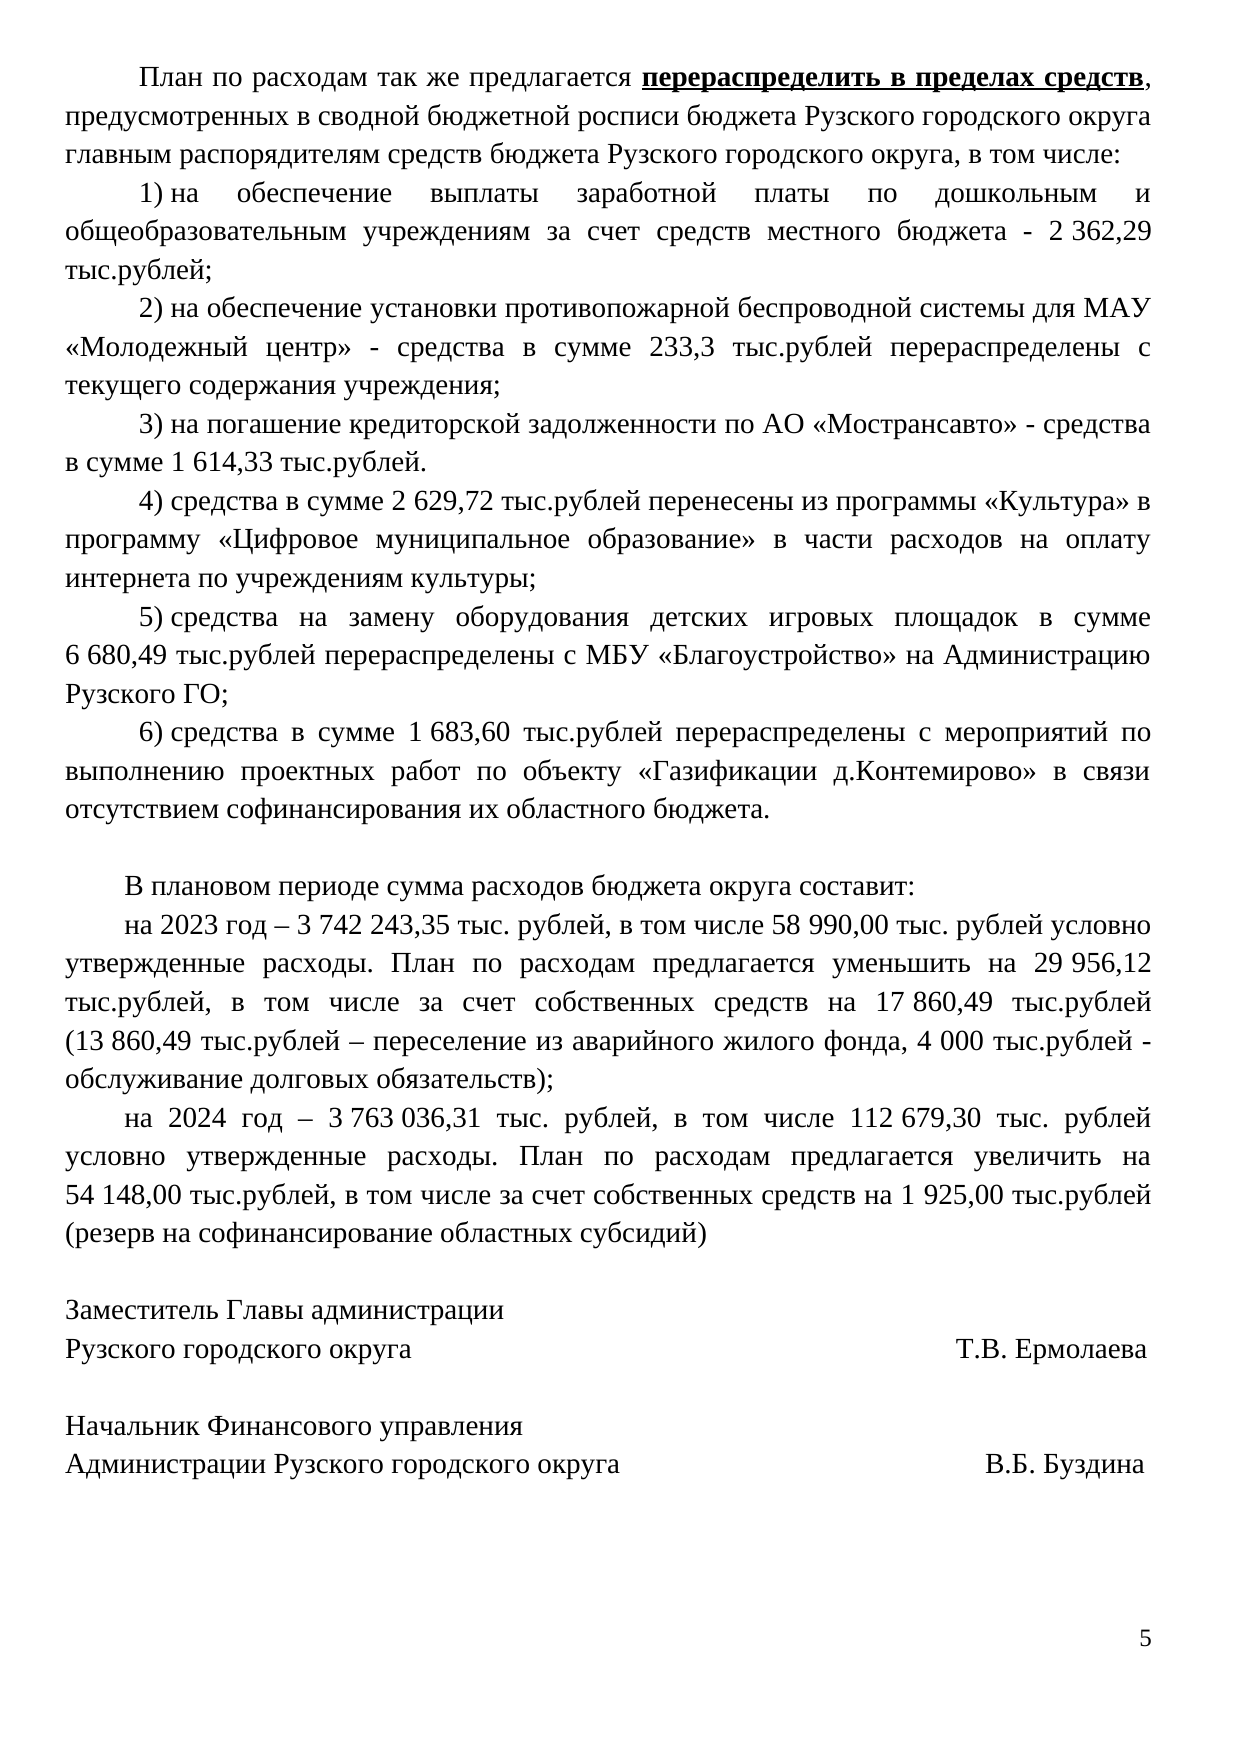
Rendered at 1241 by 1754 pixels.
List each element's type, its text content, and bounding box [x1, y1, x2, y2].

text В плановом периоде сумма расходов бюджета округа составит: [65, 868, 1152, 902]
text на 2023 год – 3 742 243,35 тыс. рублей, в том числе 58 990,00 тыс. рублей условно утвержденные расходы. План по расходам предлагается уменьшить на 29 956,12 тыс.рублей, в том числе за счет собственных средств на 17 860,49 тыс.рублей (13 860,49 тыс.рублей – переселение из аварийного жилого фонда, 4 000 тыс.рублей - обслуживание долговых обязательств); [65, 907, 1152, 1095]
text Администрации Рузского городского округа В.Б. Буздина [65, 1447, 1152, 1480]
text 4) средства в сумме 2 629,72 тыс.рублей перенесены из программы «Культура» в программу «Цифровое муниципальное образование» в части расходов на оплату интернета по учреждениям культуры; [65, 483, 1152, 594]
text 1) на обеспечение выплаты заработной платы по дошкольным и общеобразовательным учреждениям за счет средств местного бюджета - 2 362,29 тыс.рублей; [65, 175, 1152, 285]
text Рузского городского округа Т.В. Ермолаева [65, 1331, 1152, 1364]
text 6) средства в сумме 1 683,60 тыс.рублей перераспределены с мероприятий по выполнению проектных работ по объекту «Газификации д.Контемирово» в связи отсутствием софинансирования их областного бюджета. [65, 714, 1152, 825]
text 2) на обеспечение установки противопожарной беспроводной системы для МАУ «Молодежный центр» - средства в сумме 233,3 тыс.рублей перераспределены с текущего содержания учреждения; [65, 290, 1152, 401]
text Заместитель Главы администрации [65, 1292, 1152, 1326]
text 5) средства на замену оборудования детских игровых площадок в сумме 6 680,49 тыс.рублей перераспределены с МБУ «Благоустройство» на Администрацию Рузского ГО; [65, 599, 1152, 709]
text 3) на погашение кредиторской задолженности по АО «Мострансавто» - средства в сумме 1 614,33 тыс.рублей. [65, 406, 1152, 478]
text План по расходам так же предлагается перераспределить в пределах средств, предусмотренных в сводной бюджетной росписи бюджета Рузского городского округа главным распорядителям средств бюджета Рузского городского округа, в том числе: [65, 59, 1152, 170]
text Начальник Финансового управления [65, 1408, 1152, 1442]
text на 2024 год – 3 763 036,31 тыс. рублей, в том числе 112 679,30 тыс. рублей условно утвержденные расходы. План по расходам предлагается увеличить на 54 148,00 тыс.рублей, в том числе за счет собственных средств на 1 925,00 тыс.рублей (резерв на софинансирование областных субсидий) [65, 1100, 1152, 1249]
